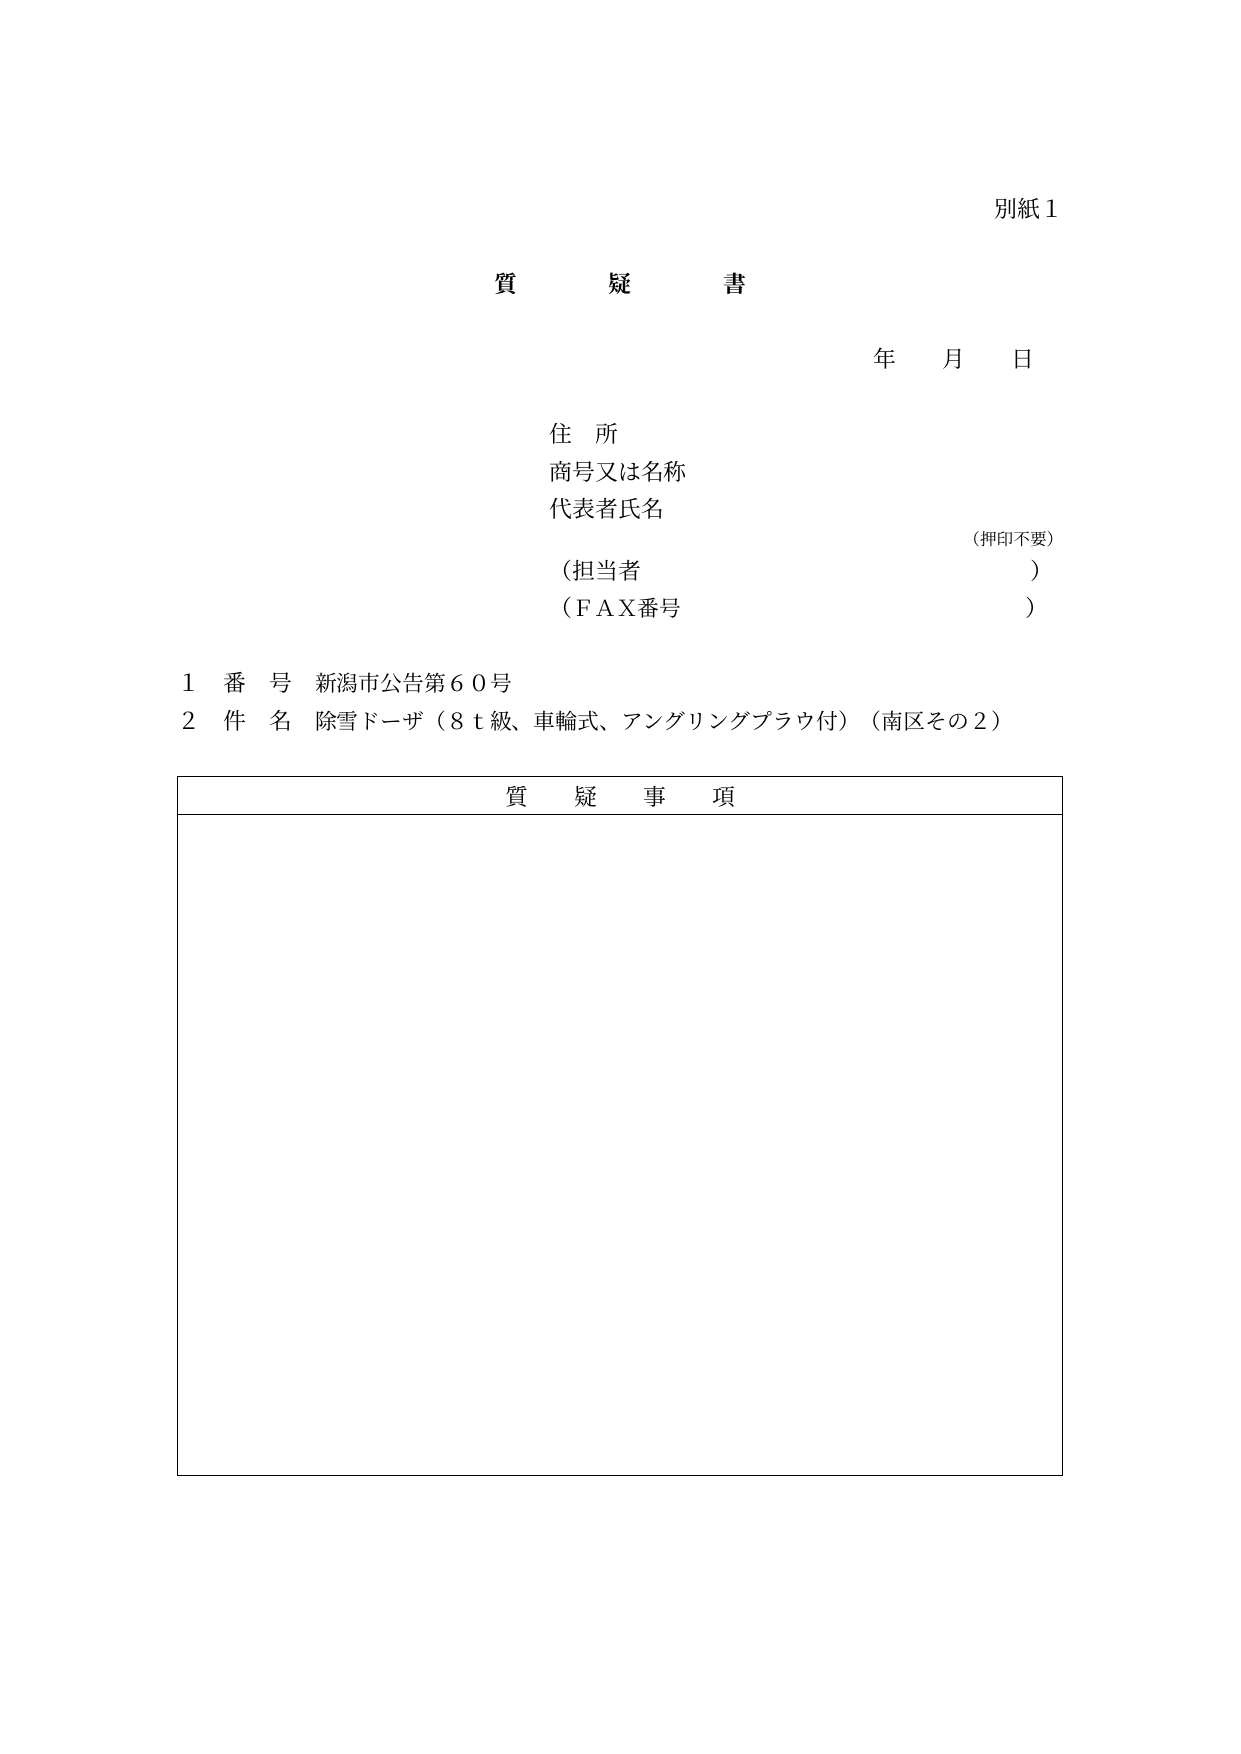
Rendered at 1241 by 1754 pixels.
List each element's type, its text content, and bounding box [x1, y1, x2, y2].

text 別紙１ [199, 189, 1063, 227]
text （担当者 ） [549, 551, 1063, 588]
text 商号又は名称 [549, 452, 1063, 489]
text （押印不要） [571, 527, 1063, 551]
text ２ 件 名 除雪ドーザ（８ｔ級、車輪式、アングリングプラウ付）（南区その２） [177, 701, 1063, 738]
table_cell [178, 815, 1062, 1474]
text 住 所 [549, 414, 1063, 452]
text 質 疑 書 [177, 264, 1063, 302]
text 代表者氏名 [549, 489, 1063, 527]
text 年 月 日 [177, 339, 1034, 377]
text （ＦＡＸ番号 ） [549, 588, 1063, 626]
text １ 番 号 新潟市公告第６０号 [177, 663, 1063, 701]
table_header 質 疑 事 項 [178, 777, 1062, 814]
